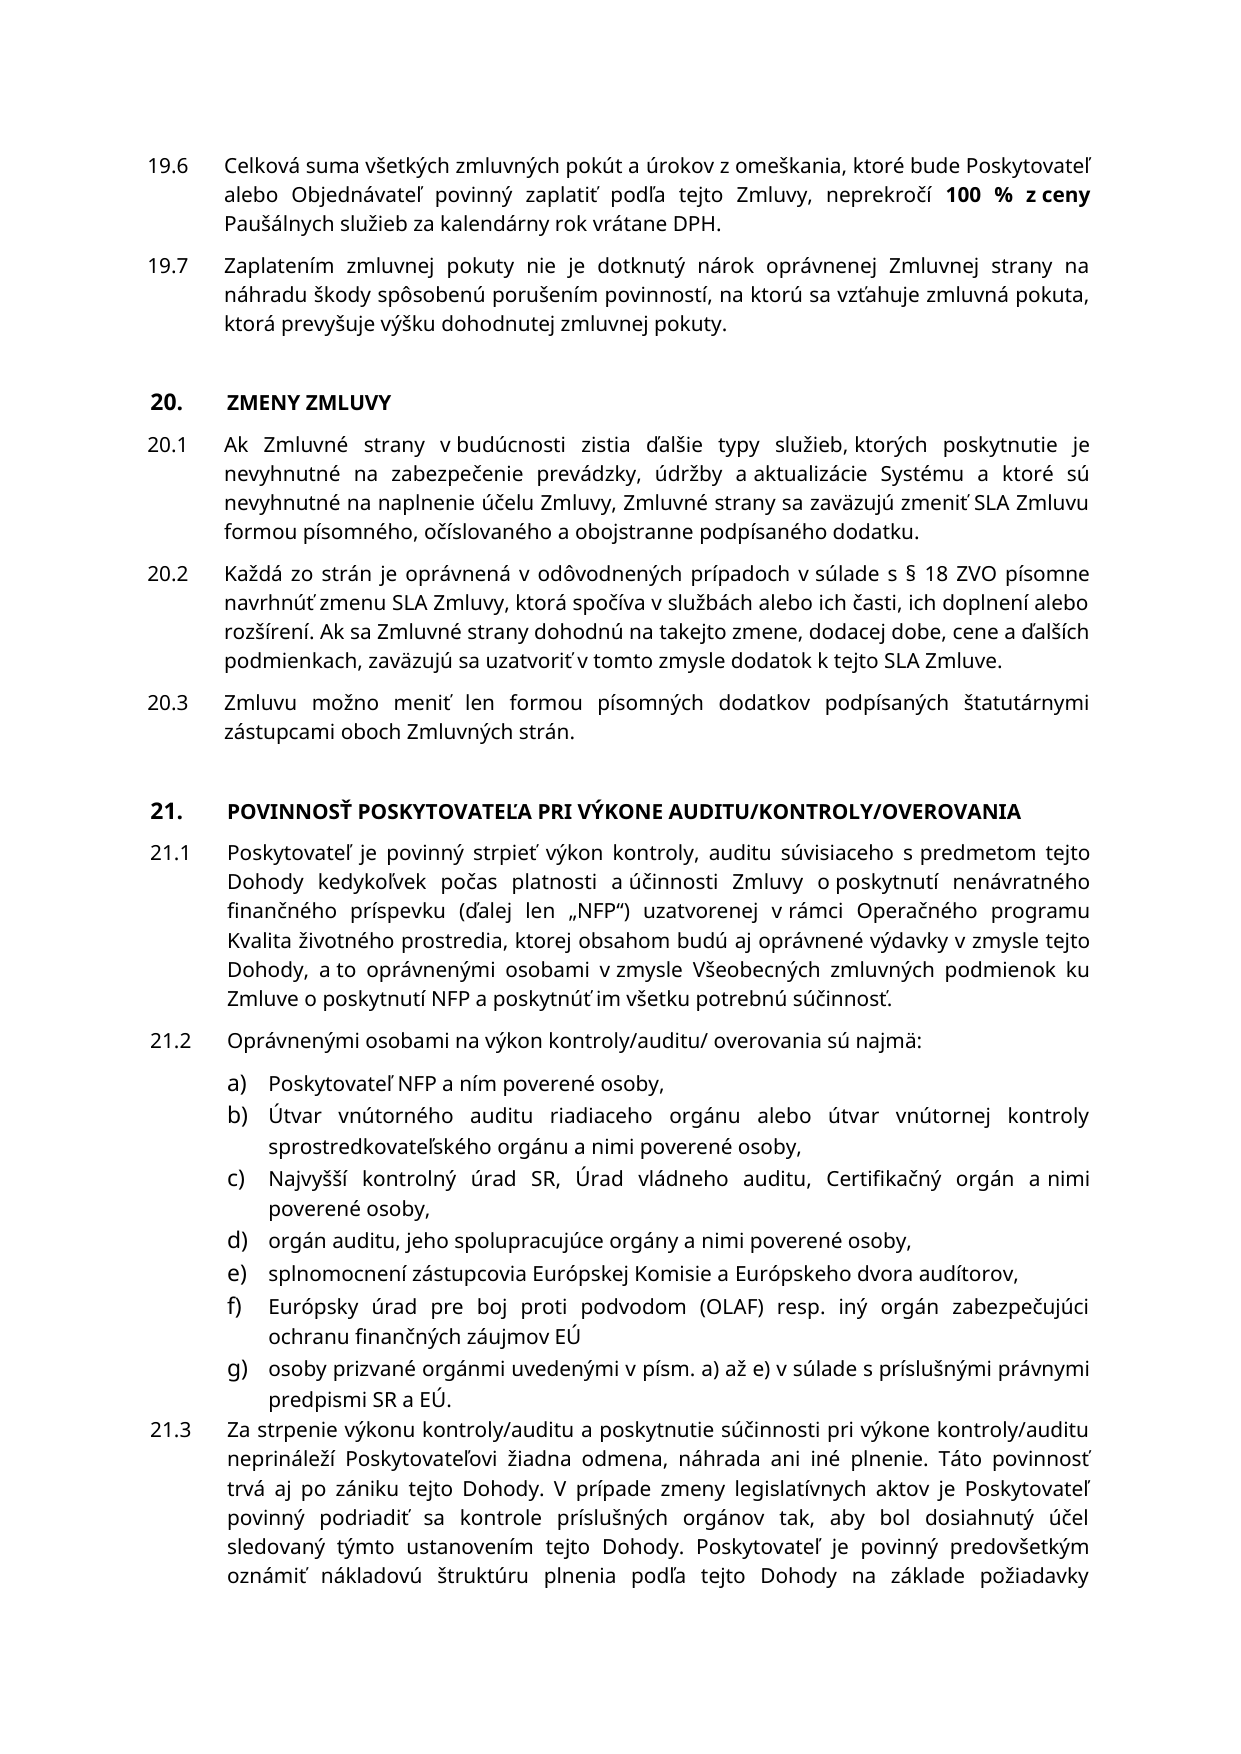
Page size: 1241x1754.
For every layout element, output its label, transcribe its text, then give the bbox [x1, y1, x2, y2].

text Celková suma všetkých zmluvných pokút a úrokov z omeškania, ktoré bude Poskytovateľ alebo Objednávateľ povinný zaplatiť podľa tejto Zmluvy, neprekročí 100 % z ceny Paušálnych služieb za kalendárny rok vrátane DPH. [147, 150, 1090, 237]
list splnomocnení zástupcovia Európskej Komisie a Európskeho dvora audítorov, [227, 1257, 1090, 1288]
text Zaplatením zmluvnej pokuty nie je dotknutý nárok oprávnenej Zmluvnej strany na náhradu škody spôsobenú porušením povinností, na ktorú sa vzťahuje zmluvná pokuta, ktorá prevyšuje výšku dohodnutej zmluvnej pokuty. [147, 250, 1090, 337]
text ZMENY ZMLUVY [150, 387, 1090, 417]
text POVINNOSŤ POSKYTOVATEĽA PRI VÝKONE AUDITU/KONTROLY/OVEROVANIA [150, 796, 1090, 825]
text Ak Zmluvné strany v budúcnosti zistia ďalšie typy služieb, ktorých poskytnutie je nevyhnutné na zabezpečenie prevádzky, údržby a aktualizácie Systému a ktoré sú nevyhnutné na naplnenie účelu Zmluvy, Zmluvné strany sa zaväzujú zmeniť SLA Zmluvu formou písomného, očíslovaného a obojstranne podpísaného dodatku. [147, 429, 1090, 546]
list osoby prizvané orgánmi uvedenými v písm. a) až e) v súlade s príslušnými právnymi predpismi SR a EÚ. [227, 1352, 1090, 1413]
text Každá zo strán je oprávnená v odôvodnených prípadoch v súlade s § 18 ZVO písomne navrhnúť zmenu SLA Zmluvy, ktorá spočíva v službách alebo ich časti, ich doplnení alebo rozšírení. Ak sa Zmluvné strany dohodnú na takejto zmene, dodacej dobe, cene a ďalších podmienkach, zaväzujú sa uzatvoriť v tomto zmysle dodatok k tejto SLA Zmluve. [147, 558, 1090, 675]
text Oprávnenými osobami na výkon kontroly/auditu/ overovania sú najmä: [150, 1025, 1090, 1054]
list Útvar vnútorného auditu riadiaceho orgánu alebo útvar vnútornej kontroly sprostredkovateľského orgánu a nimi poverené osoby, [227, 1099, 1090, 1161]
text Poskytovateľ je povinný strpieť výkon kontroly, auditu súvisiaceho s predmetom tejto Dohody kedykoľvek počas platnosti a účinnosti Zmluvy o poskytnutí nenávratného finančného príspevku (ďalej len „NFP“) uzatvorenej v rámci Operačného programu Kvalita životného prostredia, ktorej obsahom budú aj oprávnené výdavky v zmysle tejto Dohody, a to oprávnenými osobami v zmysle Všeobecných zmluvných podmienok ku Zmluve o poskytnutí NFP a poskytnúť im všetku potrebnú súčinnosť. [150, 837, 1090, 1012]
list Najvyšší kontrolný úrad SR, Úrad vládneho auditu, Certifikačný orgán a nimi poverené osoby, [227, 1162, 1090, 1223]
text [150, 1415, 1090, 1590]
text Zmluvu možno meniť len formou písomných dodatkov podpísaných štatutárnymi zástupcami oboch Zmluvných strán. [147, 687, 1090, 746]
list Európsky úrad pre boj proti podvodom (OLAF) resp. iný orgán zabezpečujúci ochranu finančných záujmov EÚ [227, 1290, 1090, 1351]
list Poskytovateľ NFP a ním poverené osoby, [227, 1067, 1090, 1098]
list orgán auditu, jeho spolupracujúce orgány a nimi poverené osoby, [227, 1224, 1090, 1256]
